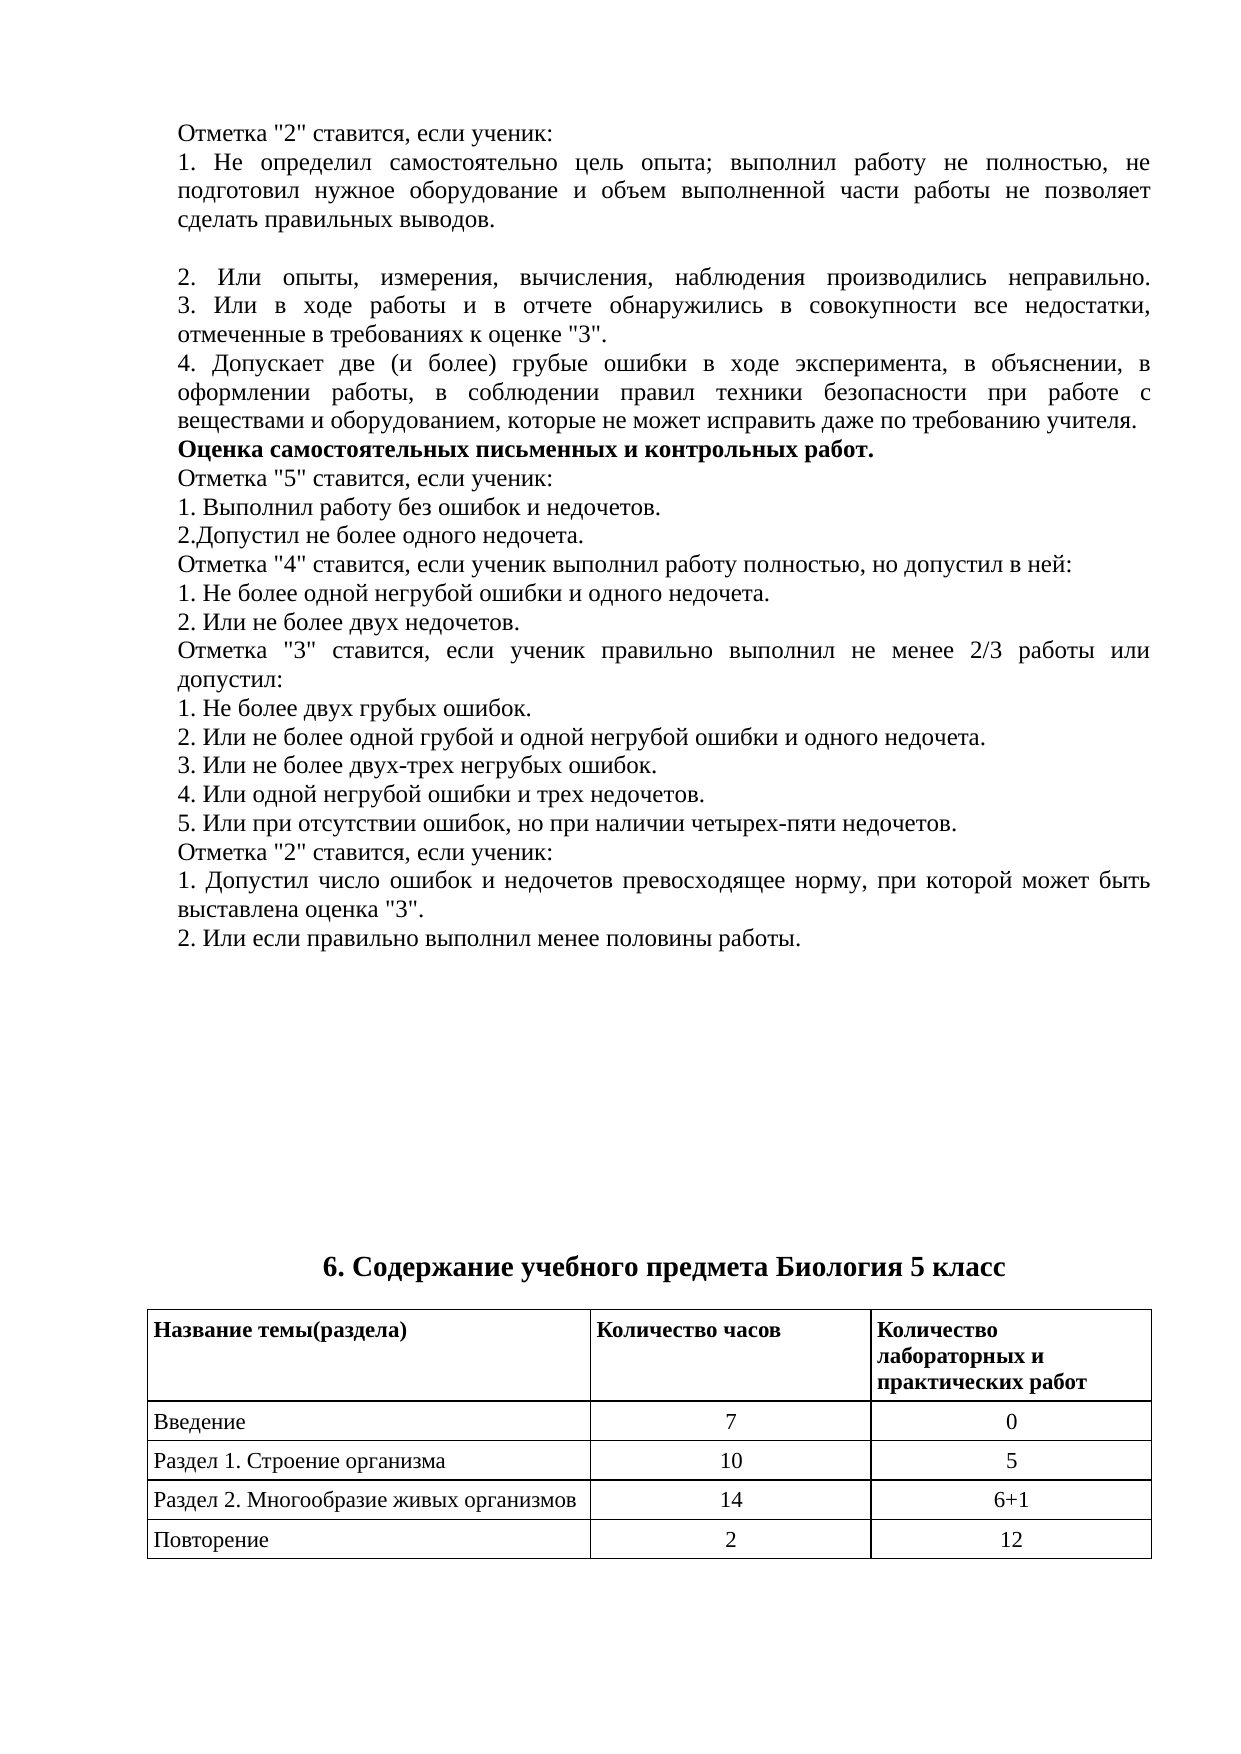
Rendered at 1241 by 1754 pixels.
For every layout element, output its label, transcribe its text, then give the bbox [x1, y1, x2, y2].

text 1. Выполнил работу без ошибок и недочетов. [177, 492, 1152, 521]
text 2. Или не более одной грубой и одной негрубой ошибки и одного недочета. [177, 722, 1152, 751]
table_cell 12 [872, 1520, 1151, 1558]
text 3. Или не более двух-трех негрубых ошибок. [177, 751, 1152, 779]
text 2.Допустил не более одного недочета. [177, 521, 1152, 549]
text 2. Или если правильно выполнил менее половины работы. [177, 923, 1152, 952]
table_cell 7 [591, 1402, 870, 1440]
table_cell 5 [872, 1441, 1151, 1479]
text 2. Или опыты, измерения, вычисления, наблюдения производились неправильно. 3. Или в ходе работы и в отчете обнаружились в совокупности все недостатки, отмеченные в требованиях к оценке "3". [177, 233, 1152, 348]
text 1. Допустил число ошибок и недочетов превосходящее норму, при которой может быть выставлена оценка "3". [177, 866, 1152, 923]
text Оценка самостоятельных письменных и контрольных работ. [177, 434, 1152, 463]
table_cell 0 [872, 1402, 1151, 1440]
text Отметка "5" ставится, если ученик: [177, 463, 1152, 492]
text Отметка "2" ставится, если ученик: [177, 118, 1152, 147]
text 2. Или не более двух недочетов. [177, 607, 1152, 636]
text 4. Или одной негрубой ошибки и трех недочетов. [177, 779, 1152, 808]
table_cell Раздел 1. Строение организма [148, 1441, 590, 1479]
table_cell 10 [591, 1441, 870, 1479]
table_cell Раздел 2. Многообразие живых организмов [148, 1481, 590, 1518]
text 6. Содержание учебного предмета Биология 5 класс [177, 1249, 1152, 1282]
table_cell 2 [591, 1520, 870, 1558]
table_header Количество часов [591, 1310, 870, 1400]
table_header Название темы(раздела) [148, 1310, 590, 1400]
text Отметка "2" ставится, если ученик: [177, 837, 1152, 866]
text 5. Или при отсутствии ошибок, но при наличии четырех-пяти недочетов. [177, 808, 1152, 837]
text 1. Не определил самостоятельно цель опыта; выполнил работу не полностью, не подготовил нужное оборудование и объем выполненной части работы не позволяет сделать правильных выводов. [177, 147, 1152, 233]
table_cell Введение [148, 1402, 590, 1440]
text 1. Не более двух грубых ошибок. [177, 693, 1152, 722]
text Отметка "4" ставится, если ученик выполнил работу полностью, но допустил в ней: [177, 549, 1152, 578]
table_cell Повторение [148, 1520, 590, 1558]
table_cell 14 [591, 1481, 870, 1518]
text Отметка "3" ставится, если ученик правильно выполнил не менее 2/3 работы или допустил: [177, 636, 1152, 693]
text 4. Допускает две (и более) грубые ошибки в ходе эксперимента, в объяснении, в оформлении работы, в соблюдении правил техники безопасности при работе с веществами и оборудованием, которые не может исправить даже по требованию учителя. [177, 348, 1152, 434]
table_header Количество лабораторных и практических работ [872, 1310, 1151, 1400]
text 1. Не более одной негрубой ошибки и одного недочета. [177, 578, 1152, 607]
table_cell 6+1 [872, 1481, 1151, 1518]
